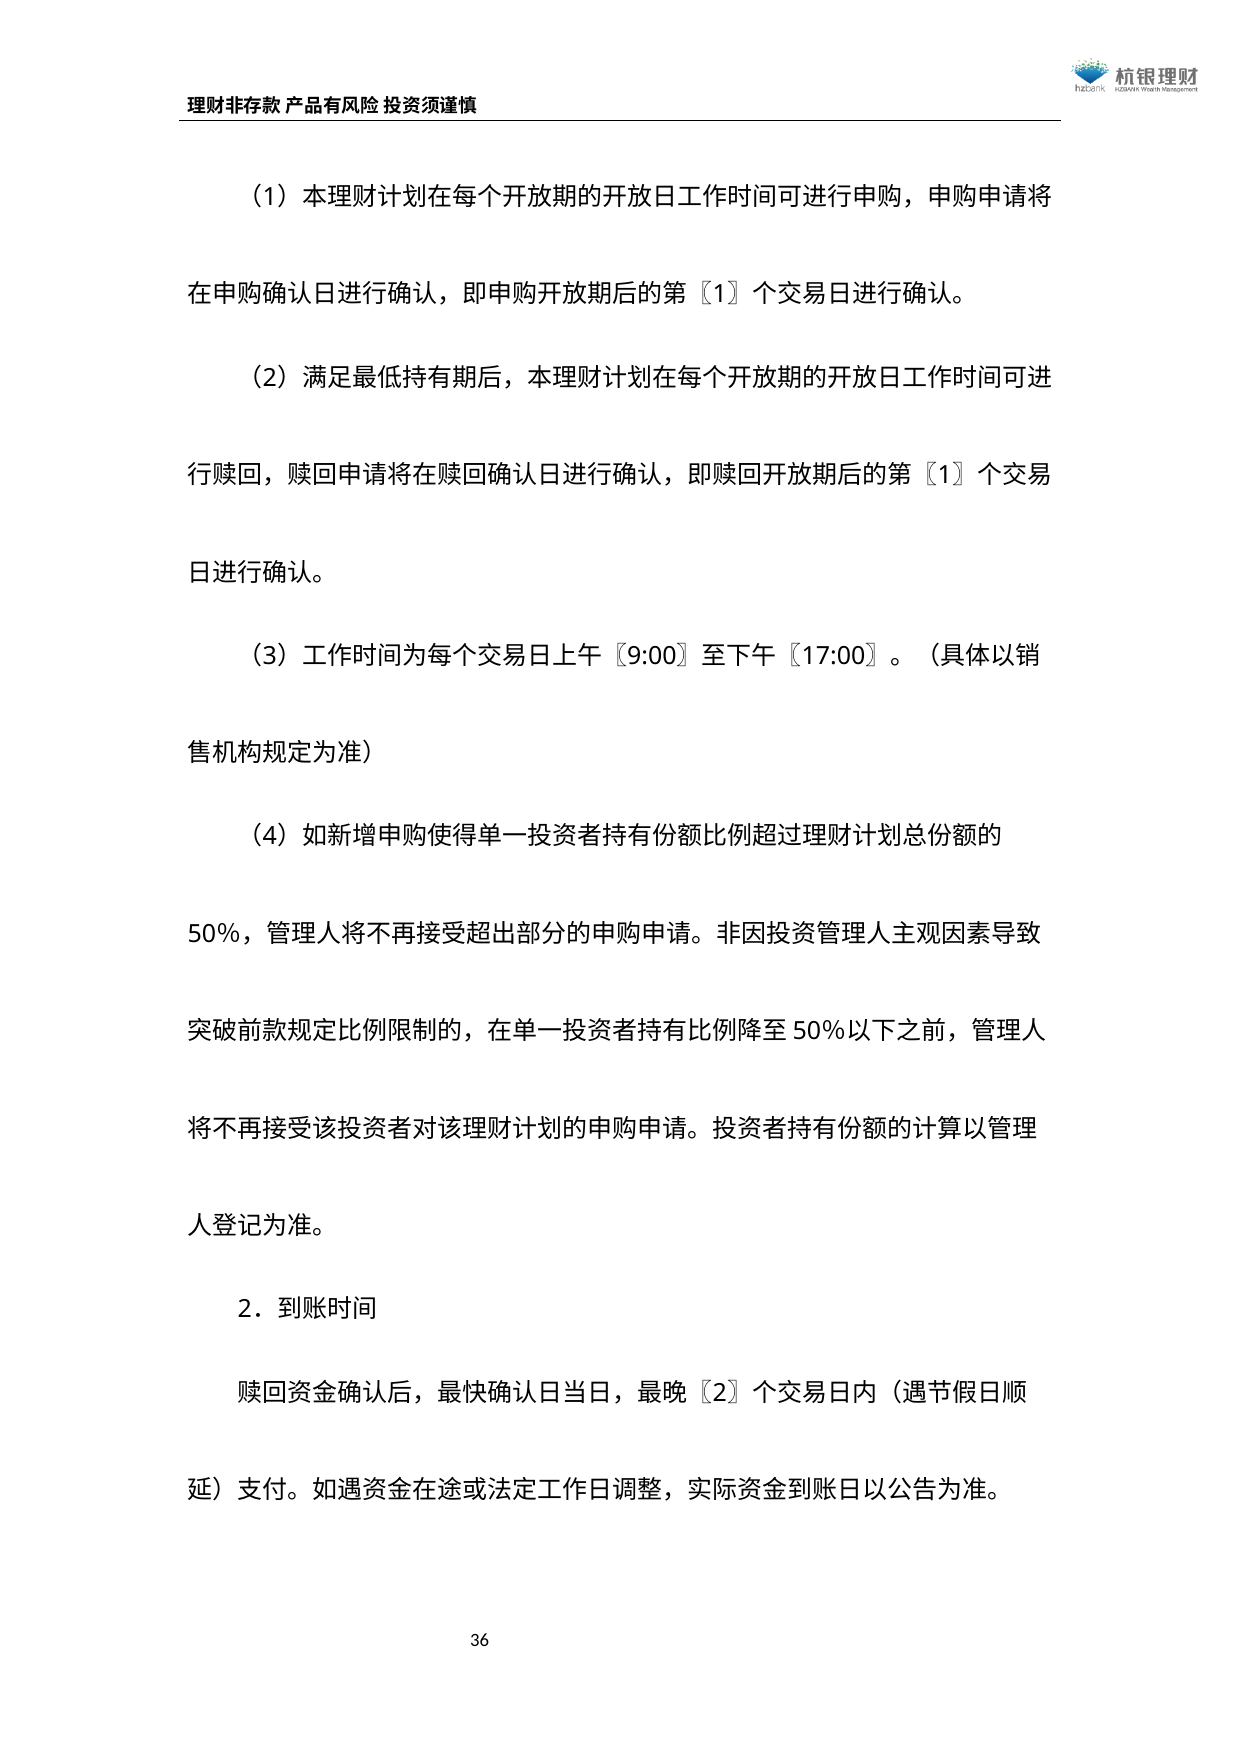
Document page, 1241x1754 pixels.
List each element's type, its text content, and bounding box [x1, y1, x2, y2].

picture [1027, 0, 1240, 151]
list 如新增申购使得单一投资者持有份额比例超过理财计划总份额的50％，管理人将不再接受超出部分的申购申请。非因投资管理人主观因素导致突破前款规定比例限制的，在单一投资者持有比例降至50％以下之前，管理人将不再接受该投资者对该理财计划的申购申请。投资者持有份额的计算以管理人登记为准。 [187, 801, 1053, 1256]
list 本理财计划在每个开放期的开放日工作时间可进行申购，申购申请将在申购确认日进行确认，即申购开放期后的第〖1〗个交易日进行确认。 [187, 162, 1053, 324]
text 赎回资金确认后，最快确认日当日，最晚〖2〗个交易日内（遇节假日顺延）支付。如遇资金在途或法定工作日调整，实际资金到账日以公告为准。（具体以销售机构规定为准） [187, 1358, 1053, 1520]
list 到账时间 [187, 1274, 1053, 1339]
list 满足最低持有期后，本理财计划在每个开放期的开放日工作时间可进行赎回，赎回申请将在赎回确认日进行确认，即赎回开放期后的第〖1〗个交易日进行确认。 [187, 343, 1053, 603]
list 工作时间为每个交易日上午〖9:00〗至下午〖17:00〗。（具体以销售机构规定为准） [187, 621, 1053, 783]
